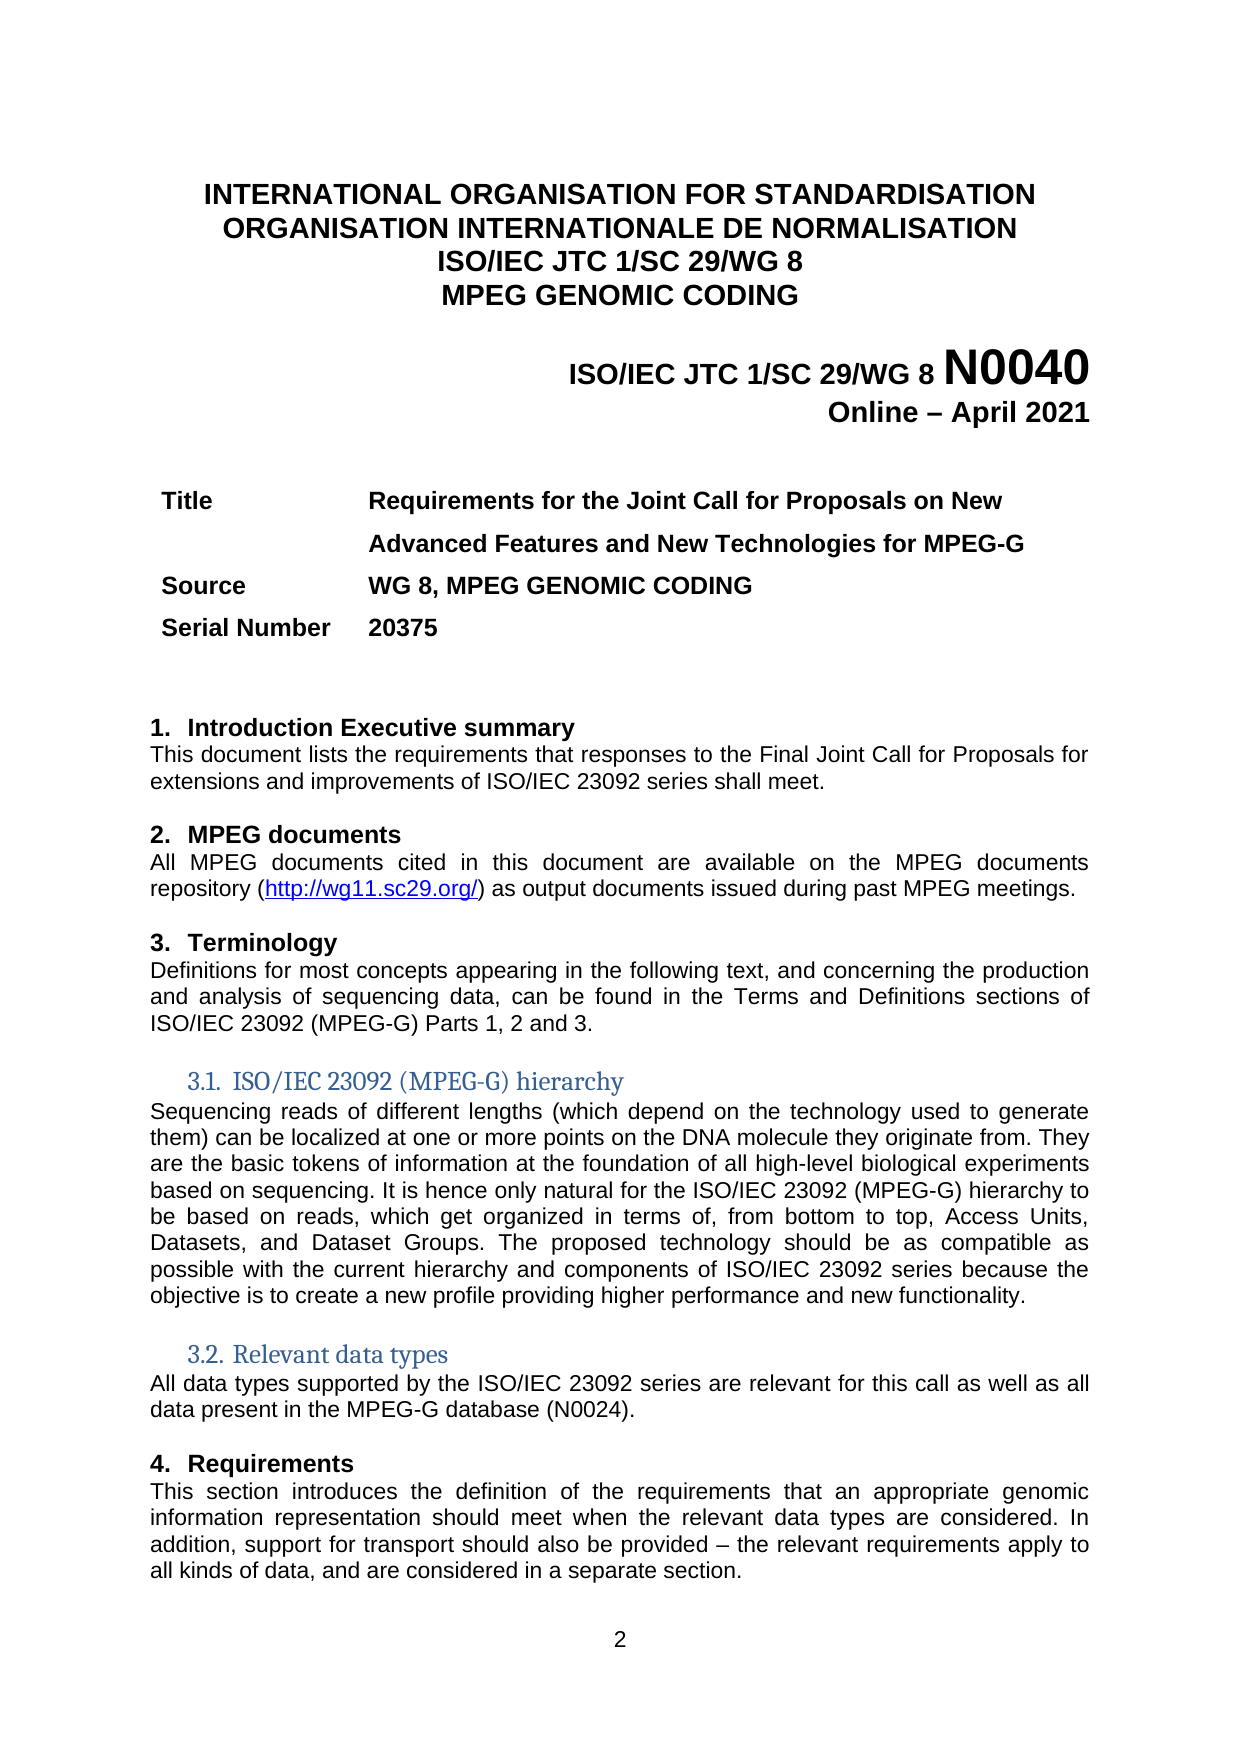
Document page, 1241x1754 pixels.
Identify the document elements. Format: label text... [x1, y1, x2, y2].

subtitle ISO/IEC 23092 (MPEG-G) hierarchy [187, 1066, 1090, 1098]
table_cell Serial Number [150, 613, 357, 655]
text INTERNATIONAL ORGANISATION FOR STANDARDISATION [150, 177, 1090, 211]
text Online – April 2021 [150, 395, 1090, 429]
text This document lists the requirements that responses to the Final Joint Call for Proposals for extensions and improvements of ISO/IEC 23092 series shall meet. [150, 741, 1090, 794]
table_cell 20375 [357, 613, 1089, 655]
subtitle Introduction Executive summary [150, 712, 1090, 741]
table_header Requirements for the Joint Call for Proposals on New Advanced Features and New Technologies for MPEG-G [357, 486, 1089, 571]
text All MPEG documents cited in this document are available on the MPEG documents repository (http://wg11.sc29.org/) as output documents issued during past MPEG meetings. [150, 849, 1090, 902]
text ORGANISATION INTERNATIONALE DE NORMALISATION [150, 211, 1090, 244]
table_header Title [150, 486, 357, 571]
subtitle Relevant data types [187, 1339, 1090, 1370]
subtitle Terminology [150, 928, 1090, 957]
text Sequencing reads of different lengths (which depend on the technology used to generate them) can be localized at one or more points on the DNA molecule they originate from. They are the basic tokens of information at the foundation of all high-level biological experiments based on sequencing. It is hence only natural for the ISO/IEC 23092 (MPEG-G) hierarchy to be based on reads, which get organized in terms of, from bottom to top, Access Units, Datasets, and Dataset Groups. The proposed technology should be as compatible as possible with the current hierarchy and components of ISO/IEC 23092 series because the objective is to create a new profile providing higher performance and new functionality. [150, 1098, 1090, 1308]
text Definitions for most concepts appearing in the following text, and concerning the production and analysis of sequencing data, can be found in the Terms and Definitions sections of ISO/IEC 23092 (MPEG-G) Parts 1, 2 and 3. [150, 957, 1090, 1036]
subtitle Requirements [150, 1449, 1090, 1478]
table_cell WG 8, MPEG GENOMIC CODING [357, 571, 1089, 613]
text ISO/IEC JTC 1/SC 29/WG 8 N0040 [150, 338, 1090, 395]
subtitle MPEG documents [150, 820, 1090, 849]
table_cell Source [150, 571, 357, 613]
text MPEG GENOMIC CODING [150, 278, 1090, 311]
text ISO/IEC JTC 1/SC 29/WG 8 [150, 244, 1090, 278]
text This section introduces the definition of the requirements that an appropriate genomic information representation should meet when the relevant data types are considered. In addition, support for transport should also be provided – the relevant requirements apply to all kinds of data, and are considered in a separate section. [150, 1478, 1090, 1583]
text All data types supported by the ISO/IEC 23092 series are relevant for this call as well as all data present in the MPEG-G database (N0024). [150, 1370, 1090, 1423]
